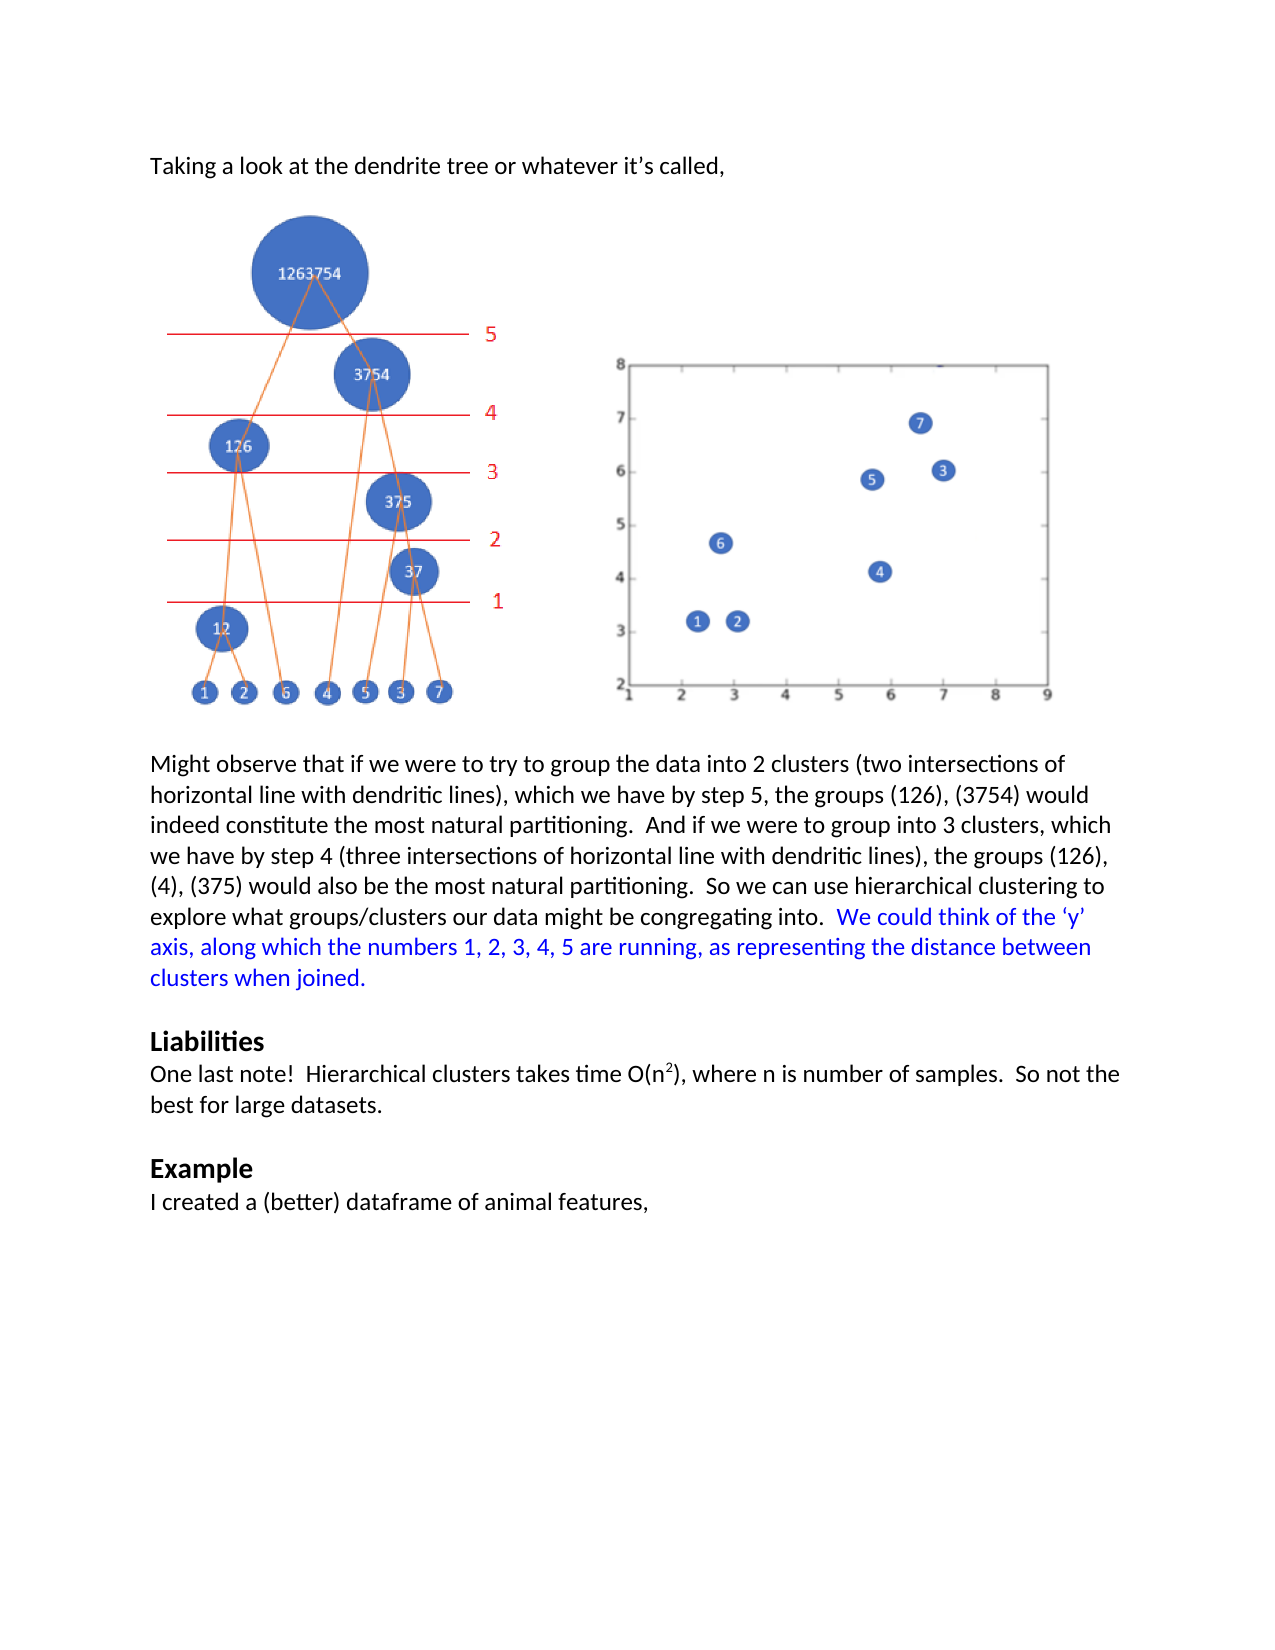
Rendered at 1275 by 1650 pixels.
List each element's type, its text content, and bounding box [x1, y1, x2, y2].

text Taking a look at the dendrite tree or whatever it’s called, [150, 150, 1125, 181]
text I created a (better) dataframe of animal features, [150, 1186, 1125, 1216]
picture [600, 342, 1072, 718]
text Might observe that if we were to try to group the data into 2 clusters (two intersections of horizontal line with dendritic lines), which we have by step 5, the groups (126), (3754) would indeed constitute the most natural partitioning. And if we were to group into 3 clusters, which we have by step 4 (three intersections of horizontal line with dendritic lines), the groups (126), (4), (375) would also be the most natural partitioning. So we can use hierarchical clustering to explore what groups/clusters our data might be congregating into. We could think of the ‘y’ axis, along which the numbers 1, 2, 3, 4, 5 are running, as representing the distance between clusters when joined. [150, 748, 1125, 992]
text One last note! Hierarchical clusters takes time O(n2), where n is number of samples. So not the best for large datasets. [150, 1059, 1125, 1120]
text Liabilities [150, 1023, 1125, 1059]
text Example [150, 1150, 1125, 1186]
picture [150, 211, 515, 718]
